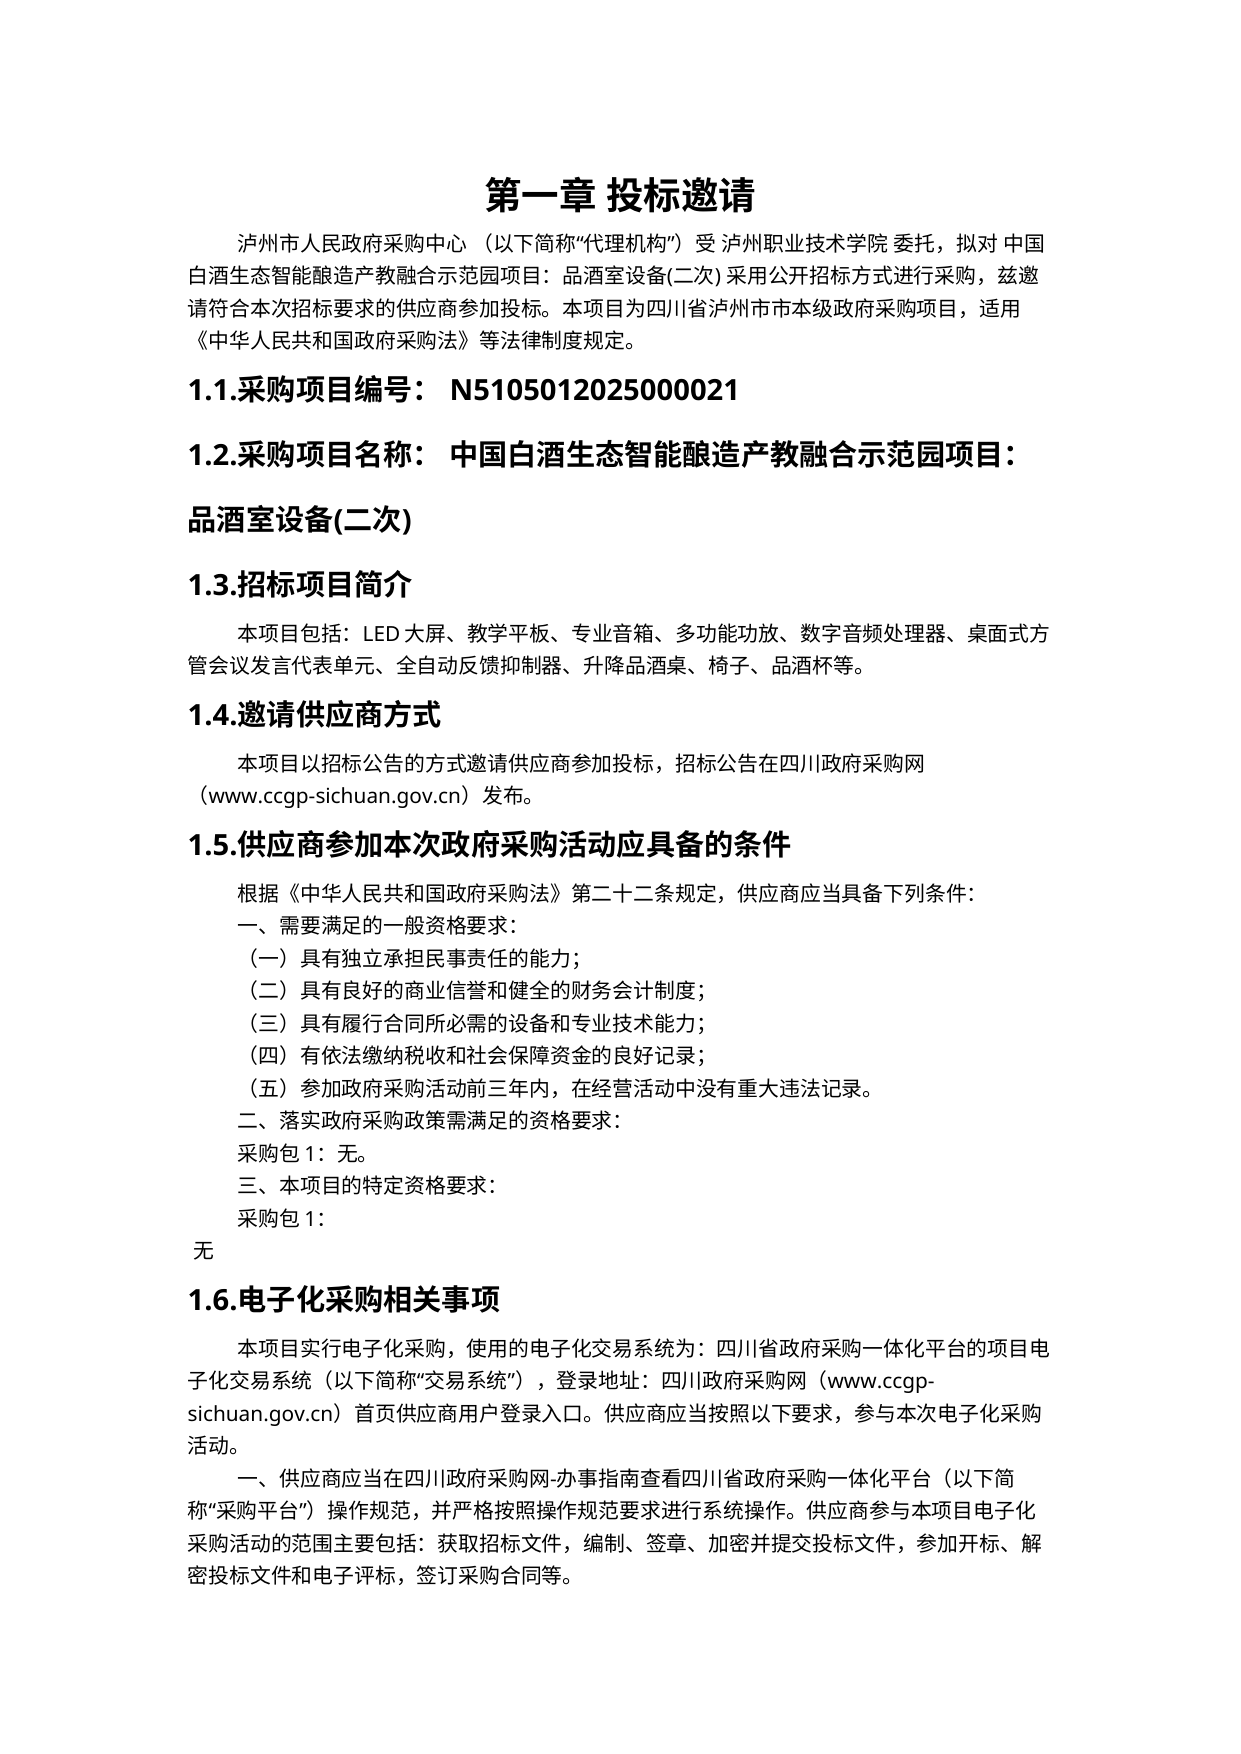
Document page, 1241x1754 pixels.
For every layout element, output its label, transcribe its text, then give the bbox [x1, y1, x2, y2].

text 采购包1： [187, 1202, 1053, 1234]
text 三、本项目的特定资格要求： [187, 1169, 1053, 1202]
text 无 [187, 1234, 1053, 1267]
text 根据《中华人民共和国政府采购法》第二十二条规定，供应商应当具备下列条件： [187, 877, 1053, 909]
text 1.1.采购项目编号： N5105012025000021 [187, 357, 1053, 422]
text 一、需要满足的一般资格要求： [187, 909, 1053, 942]
text （一）具有独立承担民事责任的能力； [187, 942, 1053, 974]
text 泸州市人民政府采购中心 （以下简称“代理机构”）受 泸州职业技术学院 委托，拟对 中国白酒生态智能酿造产教融合示范园项目：品酒室设备(二次) 采用公开招标方式进行采购，兹邀请符合本次招标要求的供应商参加投标。本项目为四川省泸州市市本级政府采购项目，适用《中华人民共和国政府采购法》等法律制度规定。 [187, 227, 1053, 357]
text 本项目实行电子化采购，使用的电子化交易系统为：四川省政府采购一体化平台的项目电子化交易系统（以下简称“交易系统”），登录地址：四川政府采购网（www.ccgp-sichuan.gov.cn）首页供应商用户登录入口。供应商应当按照以下要求，参与本次电子化采购活动。 [187, 1332, 1053, 1462]
text 1.4.邀请供应商方式 [187, 682, 1053, 747]
text 第一章 投标邀请 [187, 162, 1053, 227]
text 本项目以招标公告的方式邀请供应商参加投标，招标公告在四川政府采购网（www.ccgp-sichuan.gov.cn）发布。 [187, 747, 1053, 812]
text 二、落实政府采购政策需满足的资格要求： [187, 1104, 1053, 1137]
text （五）参加政府采购活动前三年内，在经营活动中没有重大违法记录。 [187, 1072, 1053, 1104]
text 1.2.采购项目名称： 中国白酒生态智能酿造产教融合示范园项目：品酒室设备(二次) [187, 422, 1053, 552]
text 一、供应商应当在四川政府采购网-办事指南查看四川省政府采购一体化平台（以下简称“采购平台”）操作规范，并严格按照操作规范要求进行系统操作。供应商参与本项目电子化采购活动的范围主要包括：获取招标文件，编制、签章、加密并提交投标文件，参加开标、解密投标文件和电子评标，签订采购合同等。 [187, 1462, 1053, 1592]
text （三）具有履行合同所必需的设备和专业技术能力； [187, 1007, 1053, 1039]
text （二）具有良好的商业信誉和健全的财务会计制度； [187, 974, 1053, 1007]
text 1.3.招标项目简介 [187, 552, 1053, 617]
text （四）有依法缴纳税收和社会保障资金的良好记录； [187, 1039, 1053, 1072]
text 采购包1：无。 [187, 1137, 1053, 1169]
text 1.6.电子化采购相关事项 [187, 1267, 1053, 1332]
text 1.5.供应商参加本次政府采购活动应具备的条件 [187, 812, 1053, 877]
text 本项目包括：LED大屏、教学平板、专业音箱、多功能功放、数字音频处理器、桌面式方管会议发言代表单元、全自动反馈抑制器、升降品酒桌、椅子、品酒杯等。 [187, 617, 1053, 682]
